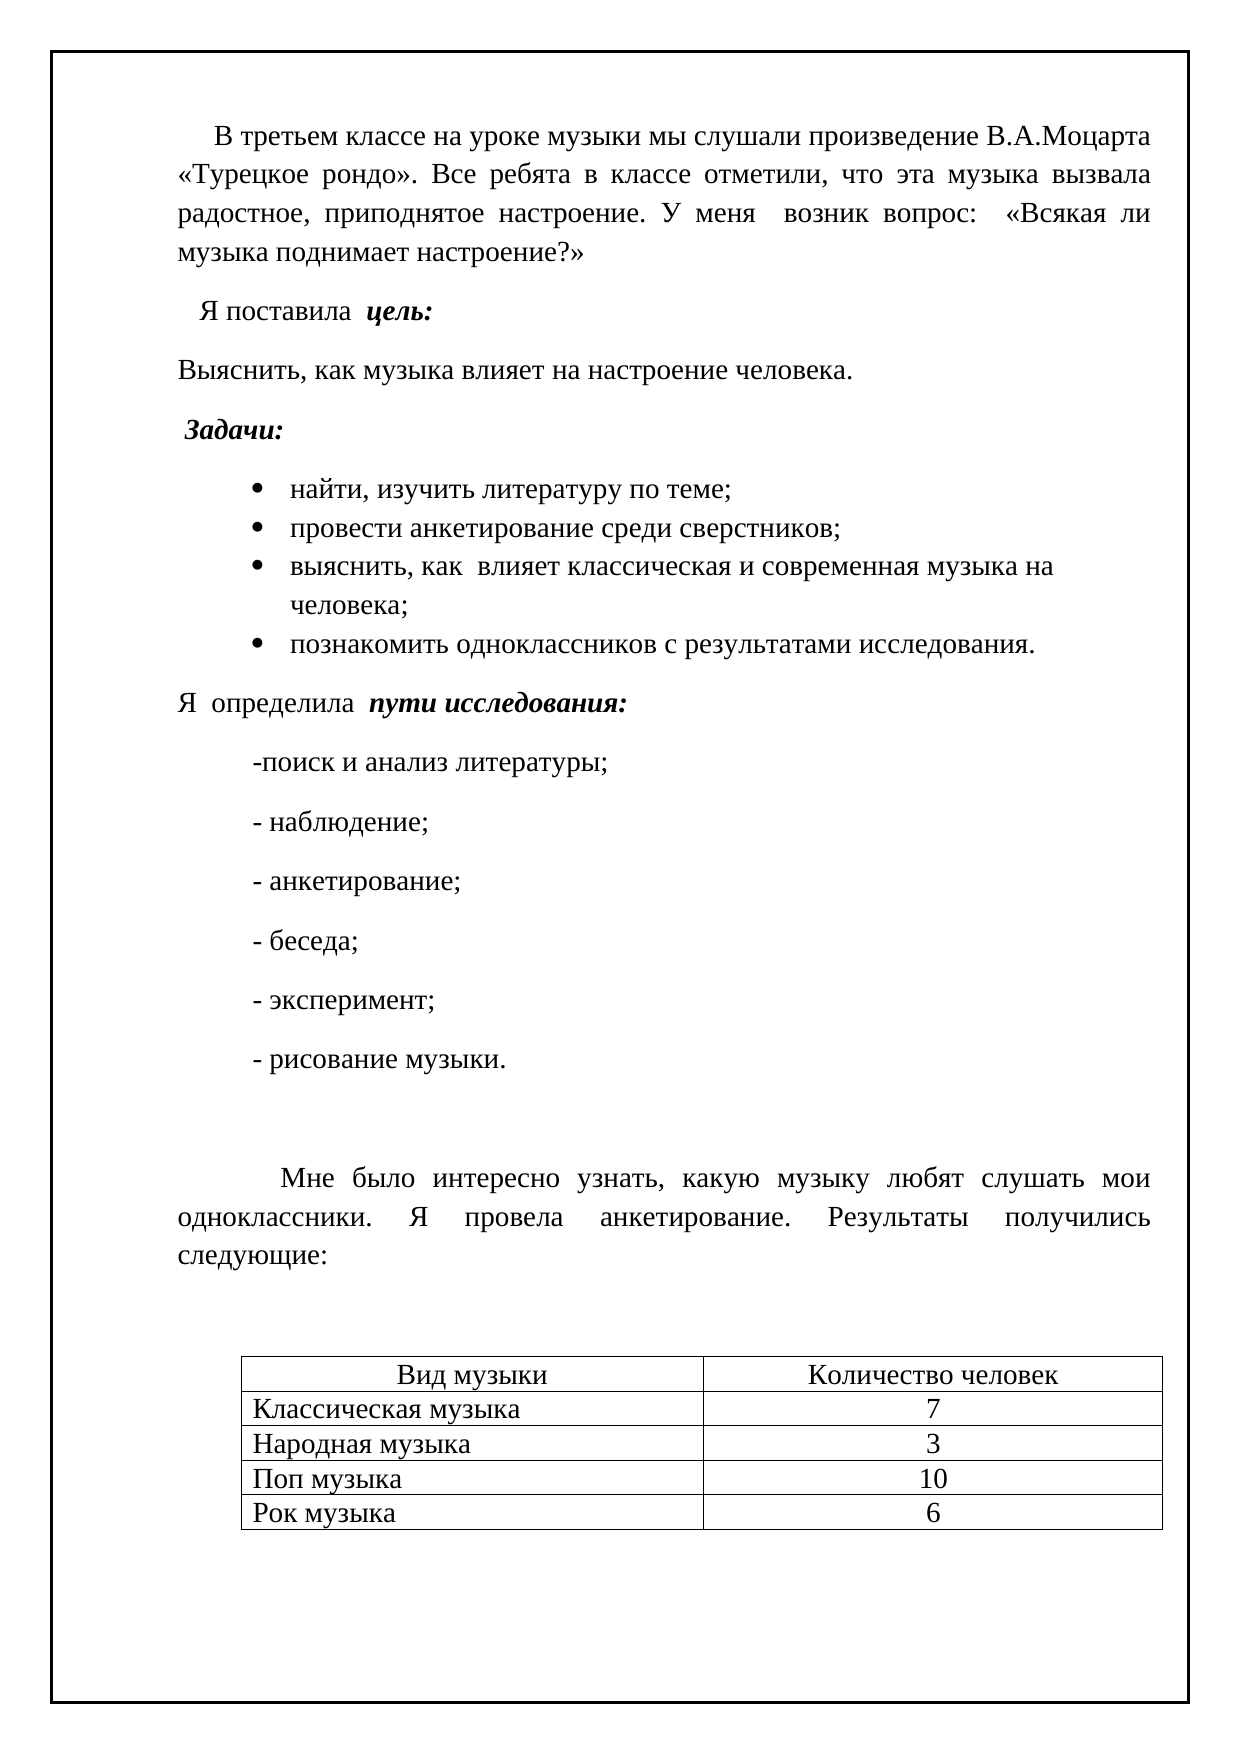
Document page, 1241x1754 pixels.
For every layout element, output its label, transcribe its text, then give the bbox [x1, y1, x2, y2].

table_cell 7 [704, 1392, 1162, 1425]
table_header Вид музыки [242, 1357, 703, 1391]
text - анкетирование; [252, 863, 1152, 897]
list выяснить, как влияет классическая и современная музыка на человека; [252, 548, 1152, 621]
text Задачи: [177, 412, 1152, 445]
table_cell 10 [704, 1461, 1162, 1494]
table_cell 6 [704, 1495, 1162, 1529]
list провести анкетирование среди сверстников; [252, 510, 1152, 543]
text В третьем классе на уроке музыки мы слушали произведение В.А.Моцарта «Турецкое рондо». Все ребята в классе отметили, что эта музыка вызвала радостное, приподнятое настроение. У меня возник вопрос: «Всякая ли музыка поднимает настроение?» [177, 118, 1152, 267]
table_header Количество человек [704, 1357, 1162, 1391]
table_cell 3 [704, 1426, 1162, 1460]
table_cell Классическая музыка [242, 1392, 703, 1425]
text - эксперимент; [252, 982, 1152, 1016]
text - рисование музыки. [252, 1041, 1152, 1075]
table_cell Народная музыка [242, 1426, 703, 1460]
table_cell Рок музыка [242, 1495, 703, 1529]
table_cell Поп музыка [242, 1461, 703, 1494]
list познакомить одноклассников с результатами исследования. [252, 626, 1152, 659]
text Мне было интересно узнать, какую музыку любят слушать мои одноклассники. Я провела анкетирование. Результаты получились следующие: [177, 1160, 1152, 1271]
text Выяснить, как музыка влияет на настроение человека. [177, 352, 1152, 386]
text -поиск и анализ литературы; [252, 744, 1152, 778]
text Я определила пути исследования: [177, 685, 1152, 719]
text - наблюдение; [252, 804, 1152, 837]
list найти, изучить литературу по теме; [252, 471, 1152, 505]
text Я поставила цель: [177, 293, 1152, 327]
text - беседа; [252, 923, 1152, 956]
